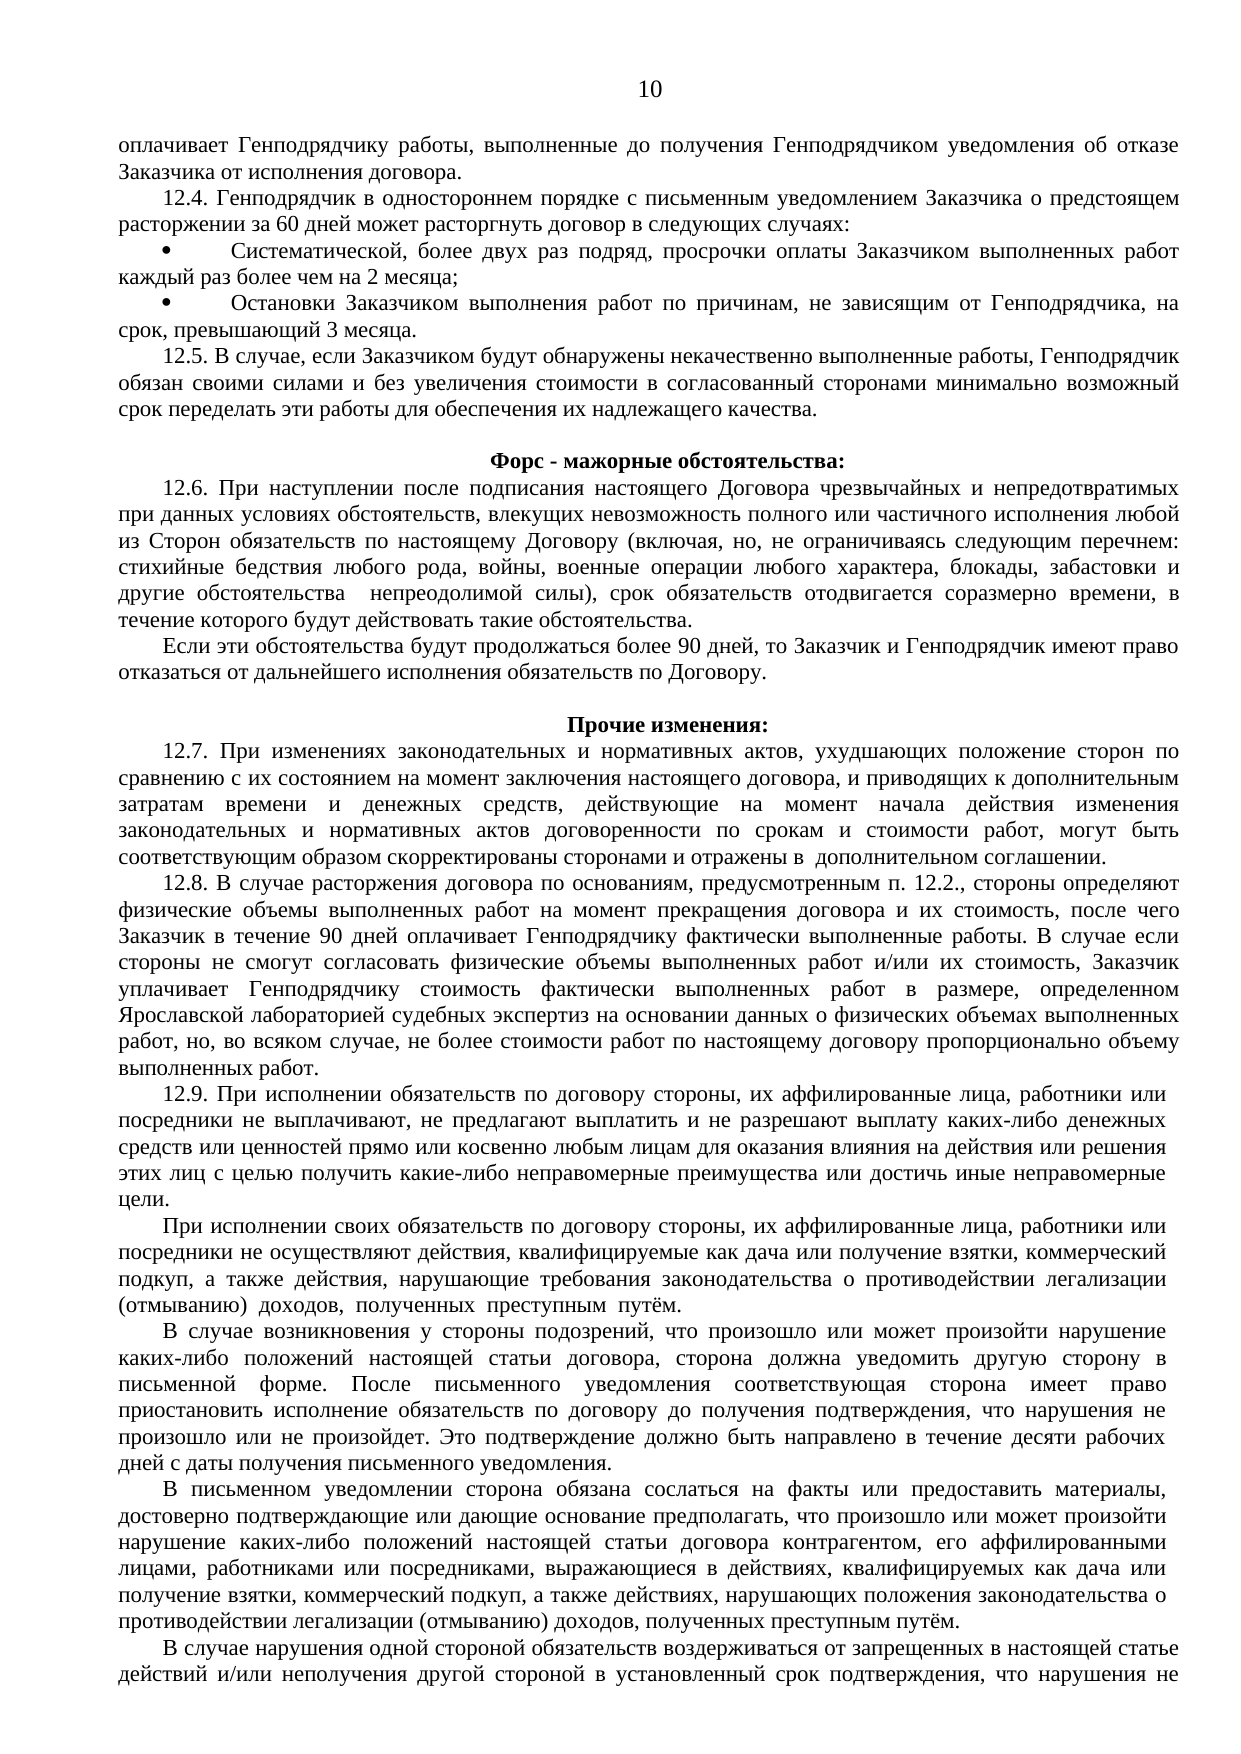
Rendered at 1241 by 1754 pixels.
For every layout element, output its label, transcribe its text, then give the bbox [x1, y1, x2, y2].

text Форс - мажорные обстоятельства: [118, 448, 1181, 474]
text 12.4. Генподрядчик в одностороннем порядке с письменным уведомлением Заказчика о предстоящем расторжении за 60 дней может расторгнуть договор в следующих случаях: [118, 184, 1181, 237]
text 12.6. При наступлении после подписания настоящего Договора чрезвычайных и непредотвратимых при данных условиях обстоятельств, влекущих невозможность полного или частичного исполнения любой из Сторон обязательств по настоящему Договору (включая, но, не ограничиваясь следующим перечнем: стихийные бедствия любого рода, войны, военные операции любого характера, блокады, забастовки и другие обстоятельства непреодолимой силы), срок обязательств отодвигается соразмерно времени, в течение которого будут действовать такие обстоятельства. [118, 474, 1181, 632]
list Систематической, более двух раз подряд, просрочки оплаты Заказчиком выполненных работ каждый раз более чем на 2 месяца; [118, 237, 1181, 289]
list Остановки Заказчиком выполнения работ по причинам, не зависящим от Генподрядчика, на срок, превышающий 3 месяца. [118, 289, 1181, 342]
text 12.5. В случае, если Заказчиком будут обнаружены некачественно выполненные работы, Генподрядчик обязан своими силами и без увеличения стоимости в согласованный сторонами минимально возможный срок переделать эти работы для обеспечения их надлежащего качества. [118, 342, 1181, 421]
text Если эти обстоятельства будут продолжаться более 90 дней, то Заказчик и Генподрядчик имеют право отказаться от дальнейшего исполнения обязательств по Договору. [118, 632, 1181, 685]
text 12.9. При исполнении обязательств по договору стороны, их аффилированные лица, работники или посредники не выплачивают, не предлагают выплатить и не разрешают выплату каких-либо денежных средств или ценностей прямо или косвенно любым лицам для оказания влияния на действия или решения этих лиц с целью получить какие-либо неправомерные преимущества или достичь иные неправомерные цели. [118, 1080, 1168, 1212]
text 12.7. При изменениях законодательных и нормативных актов, ухудшающих положение сторон по сравнению с их состоянием на момент заключения настоящего договора, и приводящих к дополнительным затратам времени и денежных средств, действующие на момент начала действия изменения законодательных и нормативных актов договоренности по срокам и стоимости работ, могут быть соответствующим образом скорректированы сторонами и отражены в дополнительном соглашении. [118, 737, 1181, 869]
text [118, 131, 1181, 184]
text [118, 1633, 1181, 1686]
text 12.8. В случае расторжения договора по основаниям, предусмотренным п. 12.2., стороны определяют физические объемы выполненных работ на момент прекращения договора и их стоимость, после чего Заказчик в течение 90 дней оплачивает Генподрядчику фактически выполненные работы. В случае если стороны не смогут согласовать физические объемы выполненных работ и/или их стоимость, Заказчик уплачивает Генподрядчику стоимость фактически выполненных работ в размере, определенном Ярославской лабораторией судебных экспертиз на основании данных о физических объемах выполненных работ, но, во всяком случае, не более стоимости работ по настоящему договору пропорционально объему выполненных работ. [118, 869, 1181, 1080]
text При исполнении своих обязательств по договору стороны, их аффилированные лица, работники или посредники не осуществляют действия, квалифицируемые как дача или получение взятки, коммерческий подкуп, а также действия, нарушающие требования законодательства о противодействии легализации (отмыванию) доходов, полученных преступным путём. [118, 1212, 1168, 1317]
text Прочие изменения: [118, 711, 1181, 737]
text В случае возникновения у стороны подозрений, что произошло или может произойти нарушение каких-либо положений настоящей статьи договора, сторона должна уведомить другую сторону в письменной форме. После письменного уведомления соответствующая сторона имеет право приостановить исполнение обязательств по договору до получения подтверждения, что нарушения не произошло или не произойдет. Это подтверждение должно быть направлено в течение десяти рабочих дней с даты получения письменного уведомления. [118, 1317, 1168, 1475]
text В письменном уведомлении сторона обязана сослаться на факты или предоставить материалы, достоверно подтверждающие или дающие основание предполагать, что произошло или может произойти нарушение каких-либо положений настоящей статьи договора контрагентом, его аффилированными лицами, работниками или посредниками, выражающиеся в действиях, квалифицируемых как дача или получение взятки, коммерческий подкуп, а также действиях, нарушающих положения законодательства о противодействии легализации (отмыванию) доходов, полученных преступным путём. [118, 1475, 1168, 1633]
